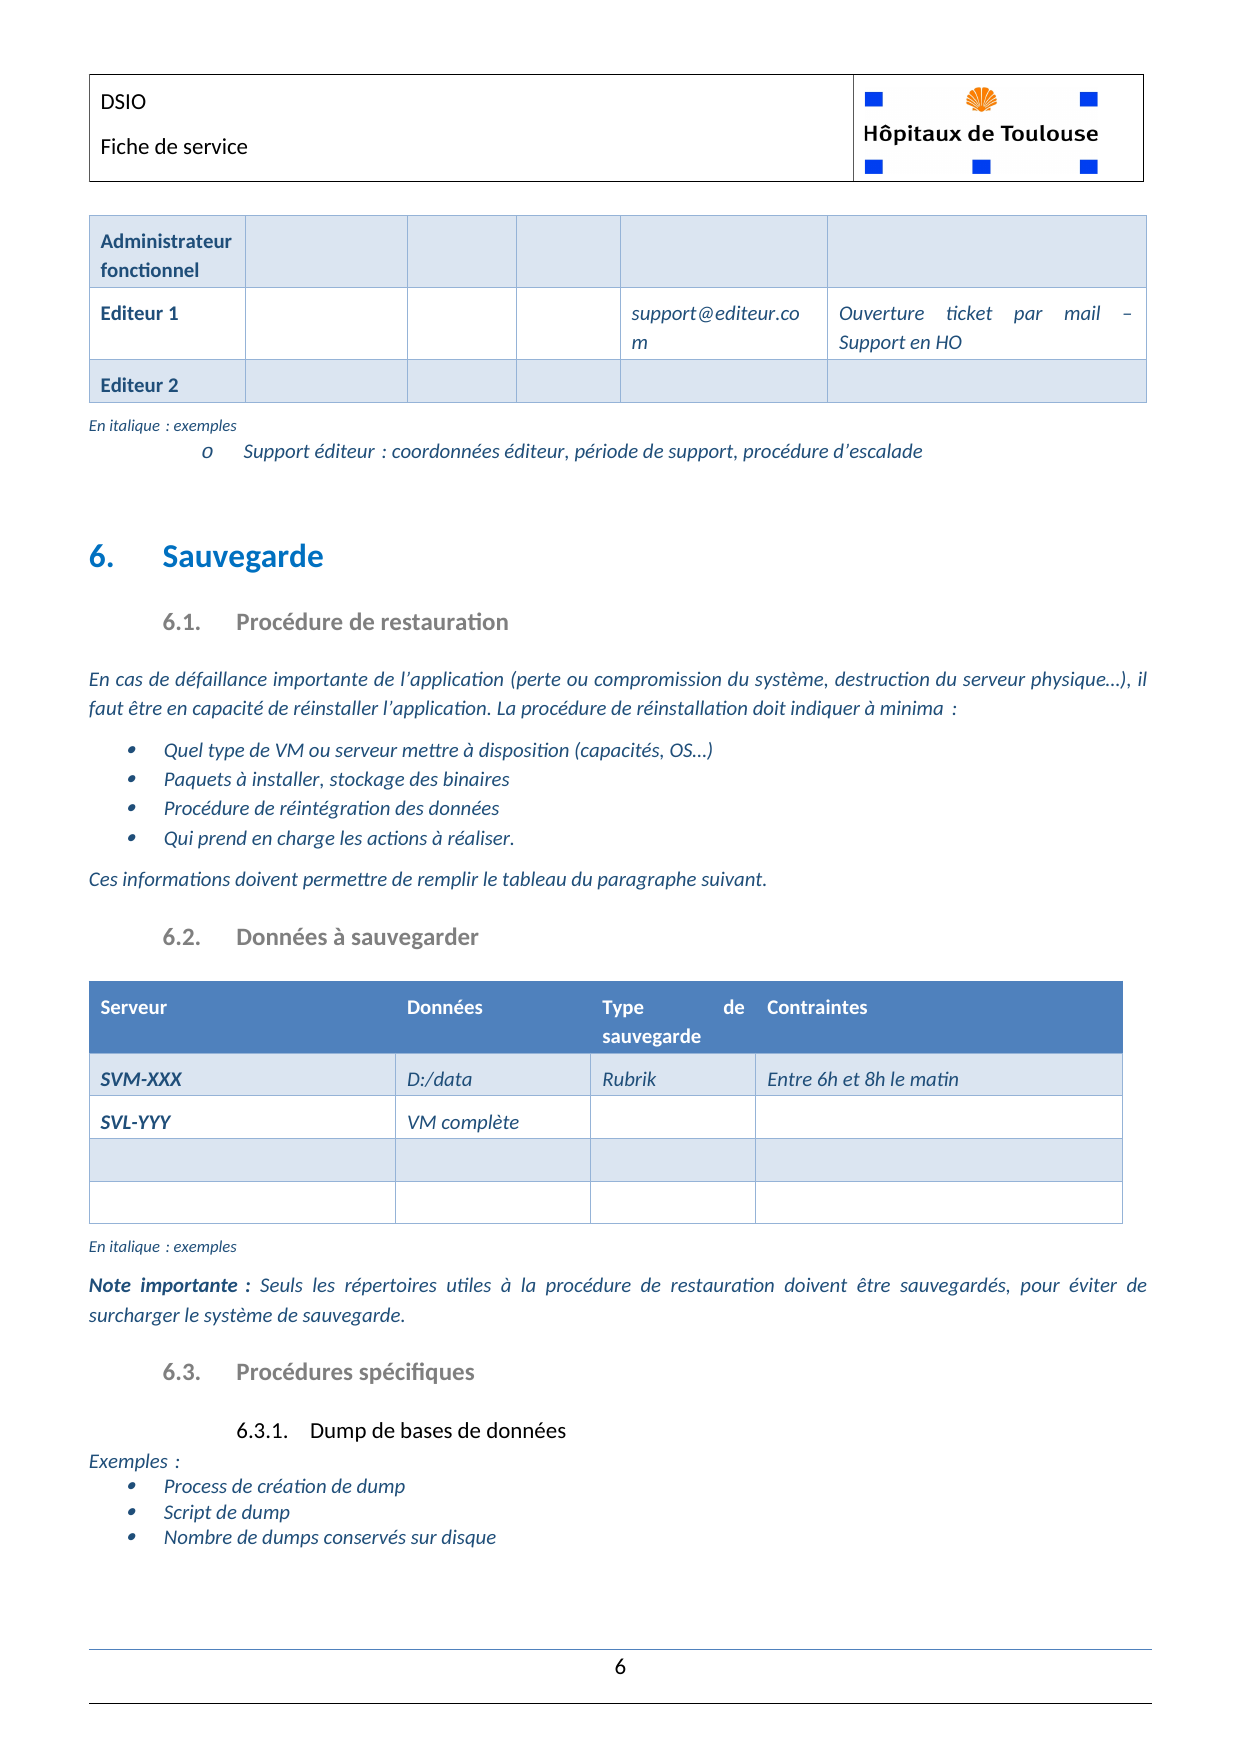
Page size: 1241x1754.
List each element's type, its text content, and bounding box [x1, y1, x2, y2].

list Qui prend en charge les actions à réaliser. [126, 825, 1152, 850]
text Note importante : Seuls les répertoires utiles à la procédure de restauration doivent être sauvegardés, pour éviter de surcharger le système de sauvegarde. [89, 1273, 1152, 1327]
table_cell [517, 288, 620, 359]
table_cell [621, 216, 827, 287]
table_header Serveur [90, 982, 395, 1053]
table_cell [246, 216, 407, 287]
table_cell [756, 1182, 1122, 1223]
table_cell [828, 360, 1146, 402]
text Exemples : [89, 1448, 1152, 1473]
text En italique : exemples [89, 415, 1152, 436]
list Process de création de dump [126, 1473, 1152, 1499]
table_cell SVM-XXX [90, 1054, 395, 1095]
table_cell [756, 1139, 1122, 1181]
table_cell [90, 1182, 395, 1223]
table_cell Rubrik [591, 1054, 755, 1095]
list Paquets à installer, stockage des binaires [126, 766, 1152, 792]
table_cell [828, 216, 1146, 287]
subtitle Sauvegarde [89, 535, 1152, 575]
table_cell D:/data [396, 1054, 590, 1095]
table_cell Administrateur fonctionnel [90, 216, 245, 287]
text Ces informations doivent permettre de remplir le tableau du paragraphe suivant. [89, 866, 1152, 892]
table_header Type de sauvegarde [591, 982, 755, 1053]
picture [864, 87, 1098, 174]
subtitle Procédures spécifiques [162, 1356, 1152, 1386]
table_cell Editeur 2 [90, 360, 245, 402]
table_cell [591, 1139, 755, 1181]
table_cell [517, 216, 620, 287]
table_cell Editeur 1 [90, 288, 245, 359]
table_cell [396, 1182, 590, 1223]
table_cell [90, 1139, 395, 1181]
table_cell [246, 288, 407, 359]
table_cell [408, 288, 516, 359]
table_header Contraintes [756, 982, 1122, 1053]
table_cell Entre 6h et 8h le matin [756, 1054, 1122, 1095]
list Script de dump [126, 1499, 1152, 1524]
list Procédure de réintégration des données [126, 796, 1152, 821]
table_cell [396, 1139, 590, 1181]
table_cell [517, 360, 620, 402]
text En cas de défaillance importante de l’application (perte ou compromission du système, destruction du serveur physique…), il faut être en capacité de réinstaller l’application. La procédure de réinstallation doit indiquer à minima : [89, 666, 1152, 721]
table_cell support@editeur.com [621, 288, 827, 359]
subtitle Données à sauvegarder [162, 921, 1152, 951]
list Nombre de dumps conservés sur disque [126, 1524, 1152, 1550]
text En italique : exemples [89, 1237, 1152, 1257]
table_cell [756, 1096, 1122, 1138]
table_cell [408, 216, 516, 287]
table_cell SVL-YYY [90, 1096, 395, 1138]
table_cell [246, 360, 407, 402]
table_cell VM complète [396, 1096, 590, 1138]
table_cell [591, 1182, 755, 1223]
table_cell [408, 360, 516, 402]
subtitle Dump de bases de données [236, 1416, 1152, 1444]
table_cell [591, 1096, 755, 1138]
table_header Données [396, 982, 590, 1053]
list Quel type de VM ou serveur mettre à disposition (capacités, OS…) [126, 737, 1152, 763]
table_cell [621, 360, 827, 402]
list Support éditeur : coordonnées éditeur, période de support, procédure d’escalade [201, 438, 1152, 465]
table_cell Ouverture ticket par mail – Support en HO [828, 288, 1146, 359]
subtitle Procédure de restauration [162, 606, 1152, 637]
